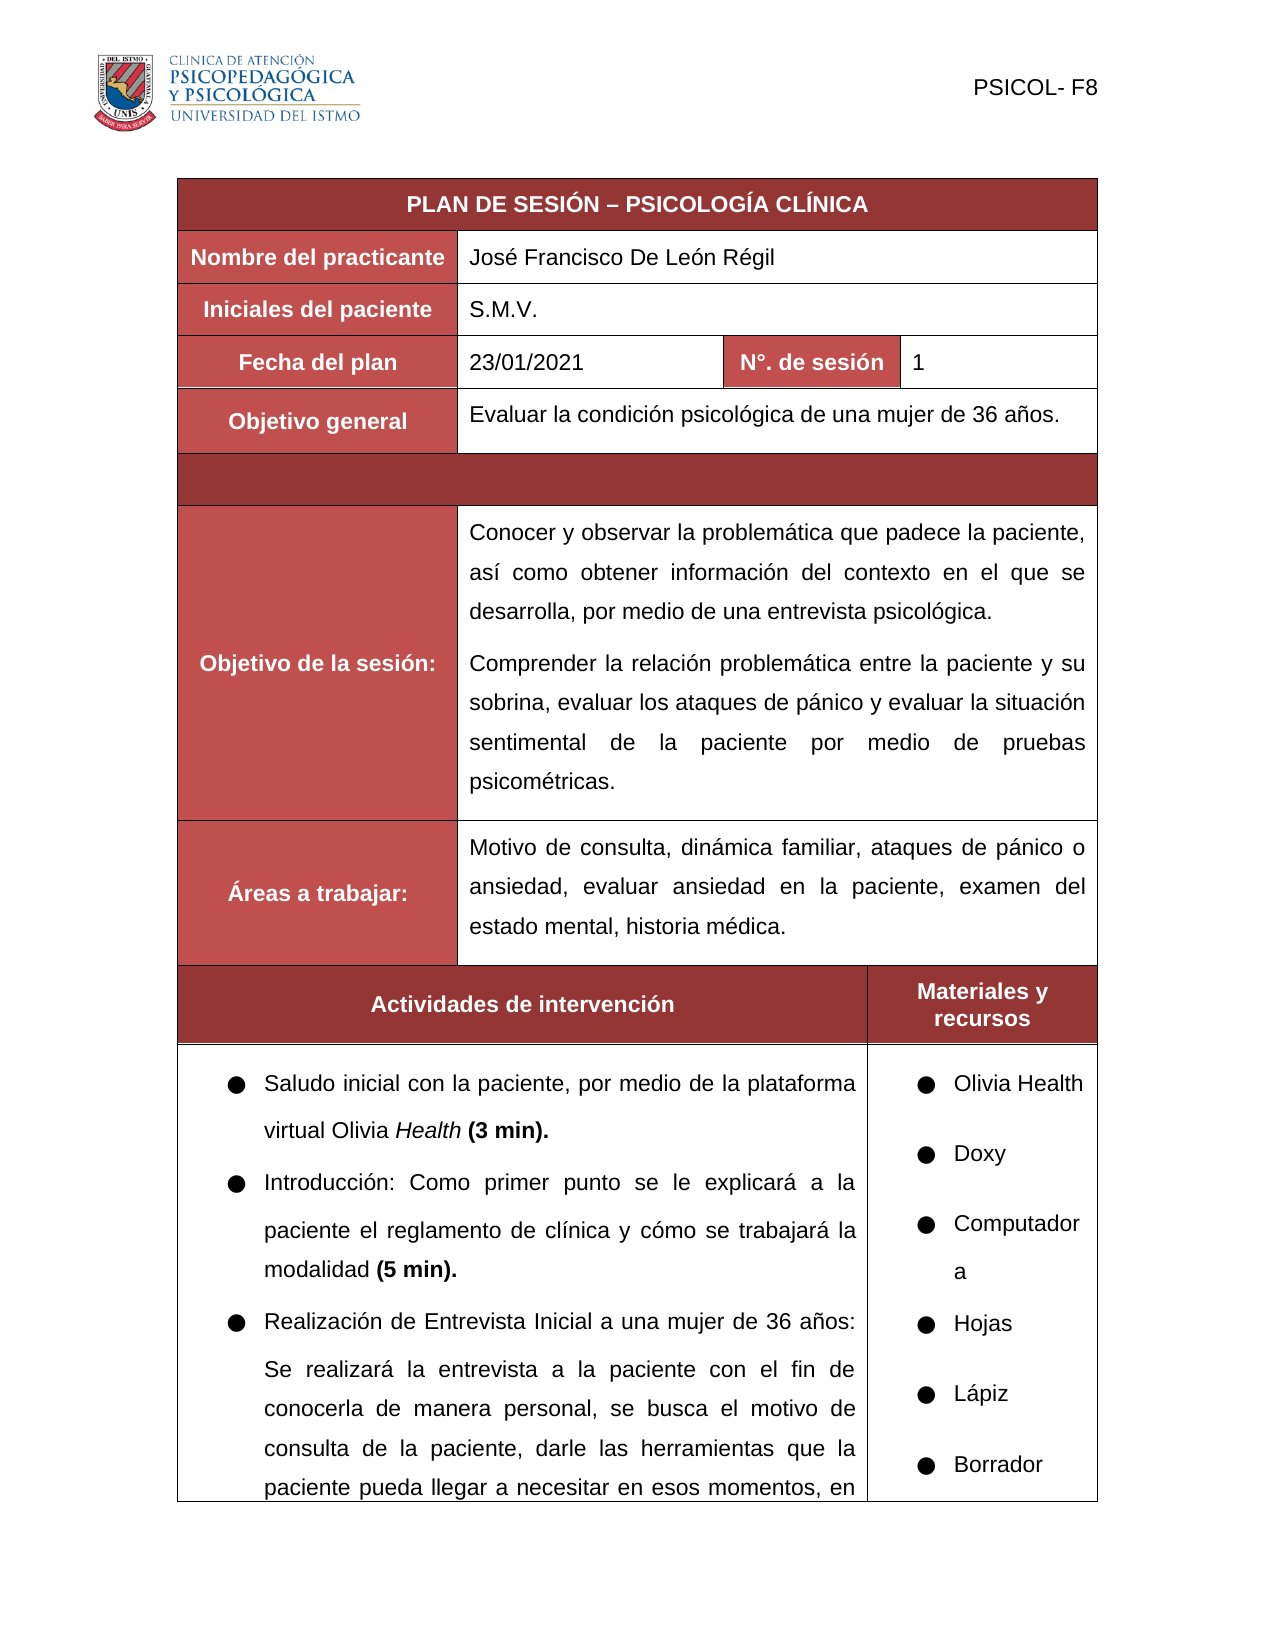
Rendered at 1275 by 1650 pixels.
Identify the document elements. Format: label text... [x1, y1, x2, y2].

table_cell S.M.V. [458, 284, 1097, 335]
table_cell 23/01/2021 [458, 336, 723, 387]
table_cell Fecha del plan [178, 336, 457, 387]
table_cell Nombre del practicante [178, 231, 457, 283]
table_cell N°. de sesión [724, 336, 900, 387]
table_cell Evaluar la condición psicológica de una mujer de 36 años. [458, 389, 1097, 453]
table_cell Iniciales del paciente [178, 284, 457, 335]
table_cell Materiales y recursos [868, 966, 1097, 1043]
table_cell 1 [901, 336, 1097, 387]
table_header PLAN DE SESIÓN – PSICOLOGÍA CLÍNICA [178, 179, 1097, 230]
table_cell Áreas a trabajar: [178, 821, 457, 965]
table_cell [178, 454, 1097, 505]
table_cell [178, 1045, 867, 1501]
table_cell Objetivo general [178, 389, 457, 453]
table_cell Motivo de consulta, dinámica familiar, ataques de pánico o ansiedad, evaluar ansiedad en la paciente, examen del estado mental, historia médica. [458, 821, 1097, 965]
picture [42, 25, 422, 166]
table_cell Actividades de intervención [178, 966, 867, 1043]
table_cell Objetivo de la sesión: [178, 506, 457, 820]
table_cell Conocer y observar la problemática que padece la paciente, así como obtener información del contexto en el que se desarrolla, por medio de una entrevista psicológica. Comprender la relación problemática entre la paciente y su sobrina, evaluar los ataques de pánico y evaluar la situación sentimental de la paciente por medio de pruebas psicométricas. [458, 506, 1097, 820]
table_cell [868, 1045, 1097, 1501]
table_cell José Francisco De León Régil [458, 231, 1097, 283]
